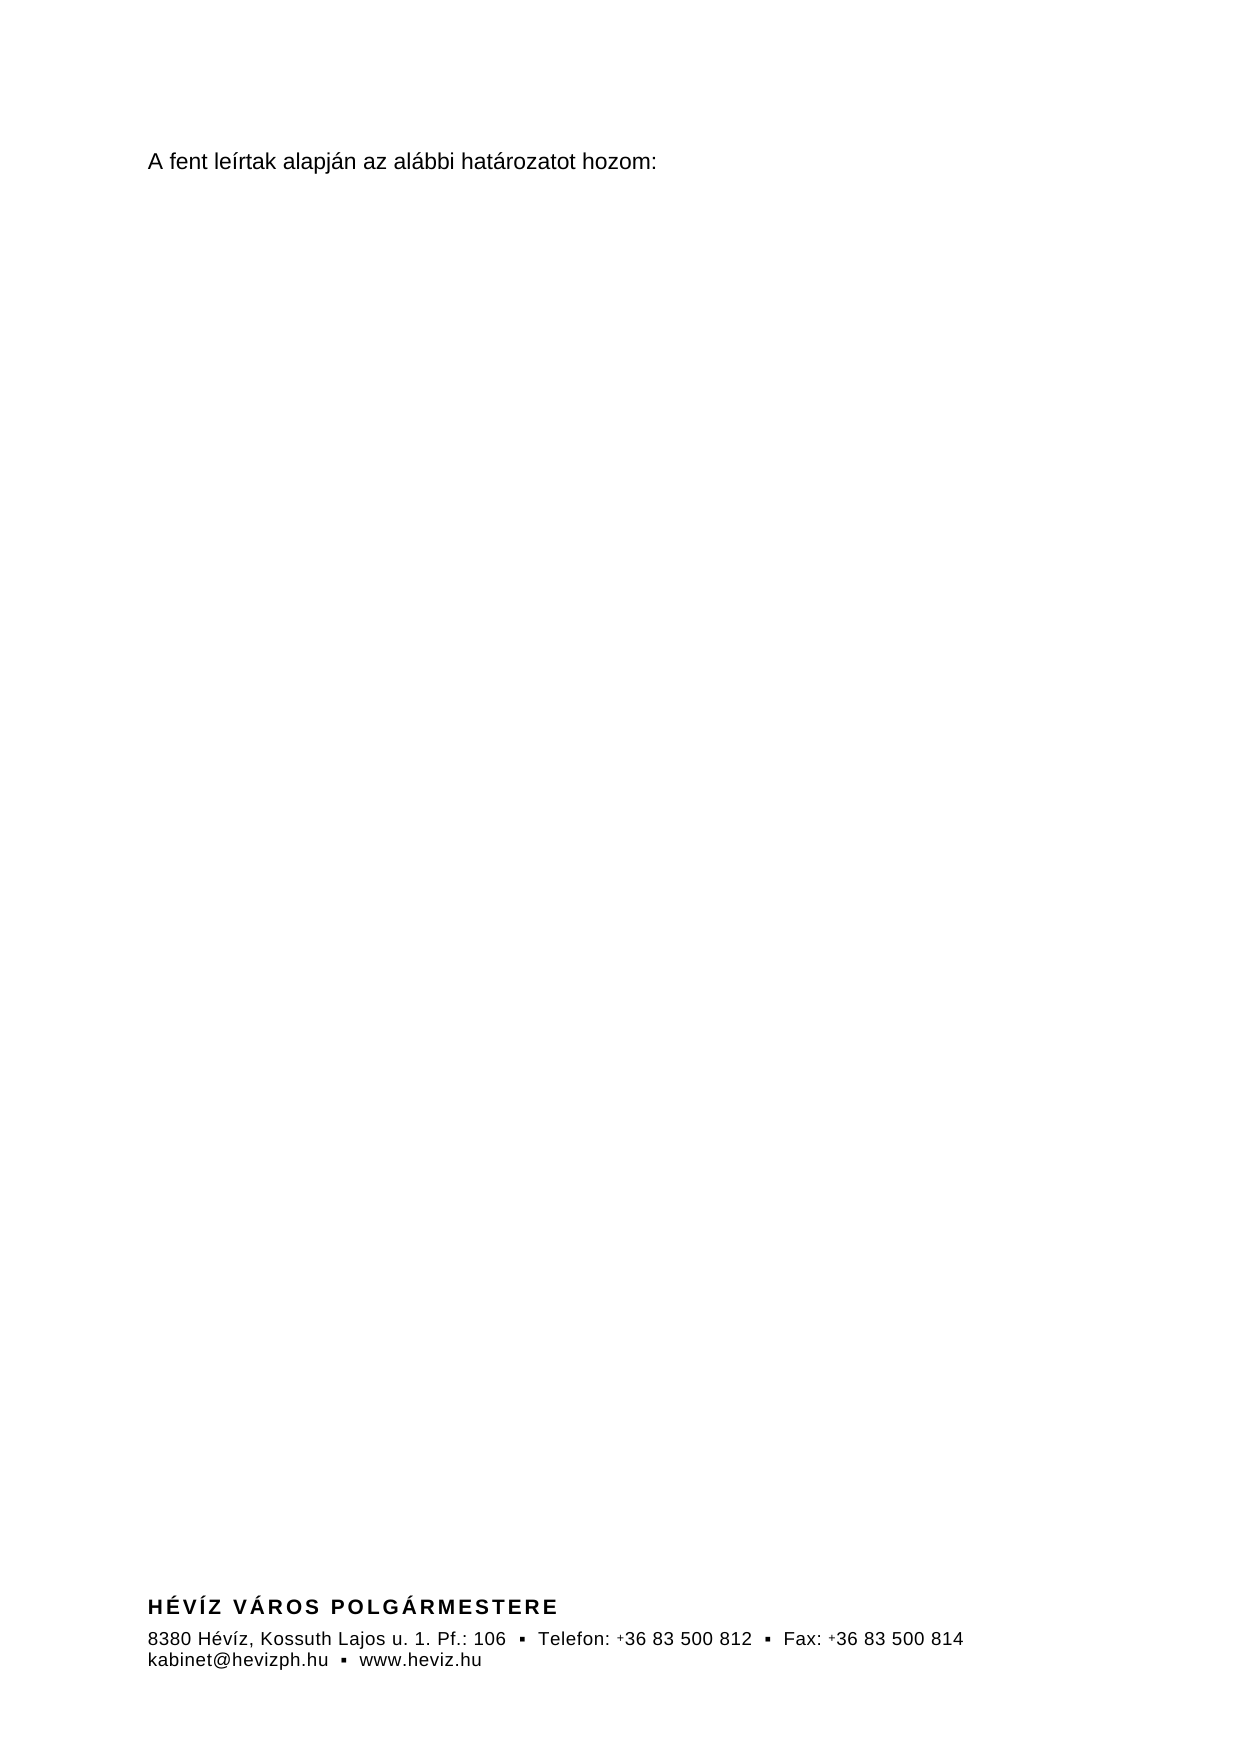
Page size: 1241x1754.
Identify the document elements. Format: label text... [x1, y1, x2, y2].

text A fent leírtak alapján az alábbi határozatot hozom: [148, 148, 1093, 174]
